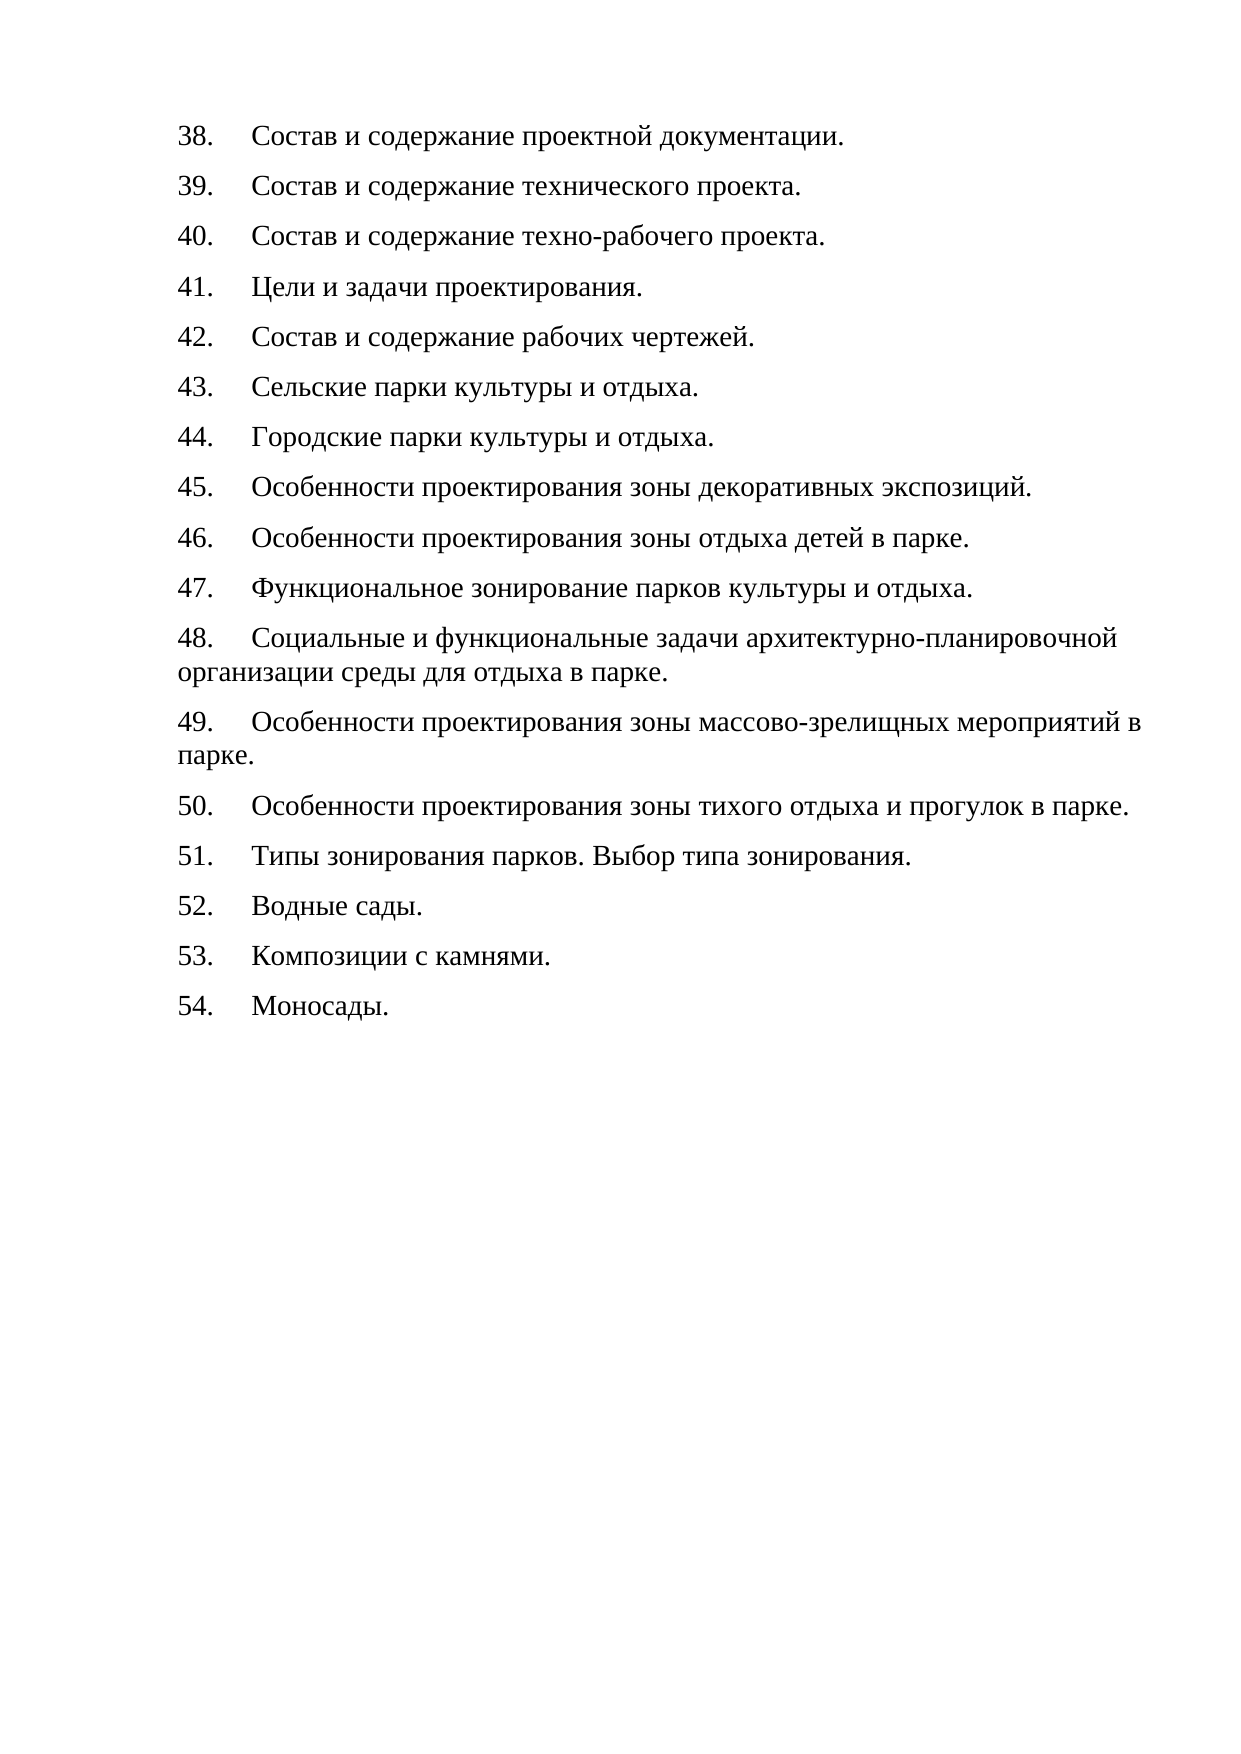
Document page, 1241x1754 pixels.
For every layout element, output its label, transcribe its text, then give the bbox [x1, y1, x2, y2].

text 42. Состав и содержание рабочих чертежей. [177, 319, 1152, 352]
text 48. Социальные и функциональные задачи архитектурно-планировочной организации среды для отдыха в парке. [177, 620, 1152, 687]
text 47. Функциональное зонирование парков культуры и отдыха. [177, 570, 1152, 603]
text 46. Особенности проектирования зоны отдыха детей в парке. [177, 520, 1152, 553]
text 39. Состав и содержание технического проекта. [177, 168, 1152, 202]
text 45. Особенности проектирования зоны декоративных экспозиций. [177, 469, 1152, 503]
text 54. Моносады. [177, 988, 1152, 1022]
text 52. Водные сады. [177, 888, 1152, 922]
text 41. Цели и задачи проектирования. [177, 269, 1152, 302]
text 51. Типы зонирования парков. Выбор типа зонирования. [177, 838, 1152, 871]
text 40. Состав и содержание техно-рабочего проекта. [177, 218, 1152, 252]
text 53. Композиции с камнями. [177, 938, 1152, 972]
text 38. Состав и содержание проектной документации. [177, 118, 1152, 152]
text 43. Сельские парки культуры и отдыха. [177, 369, 1152, 403]
text 49. Особенности проектирования зоны массово-зрелищных мероприятий в парке. [177, 704, 1152, 771]
text 44. Городские парки культуры и отдыха. [177, 419, 1152, 453]
text 50. Особенности проектирования зоны тихого отдыха и прогулок в парке. [177, 788, 1152, 821]
